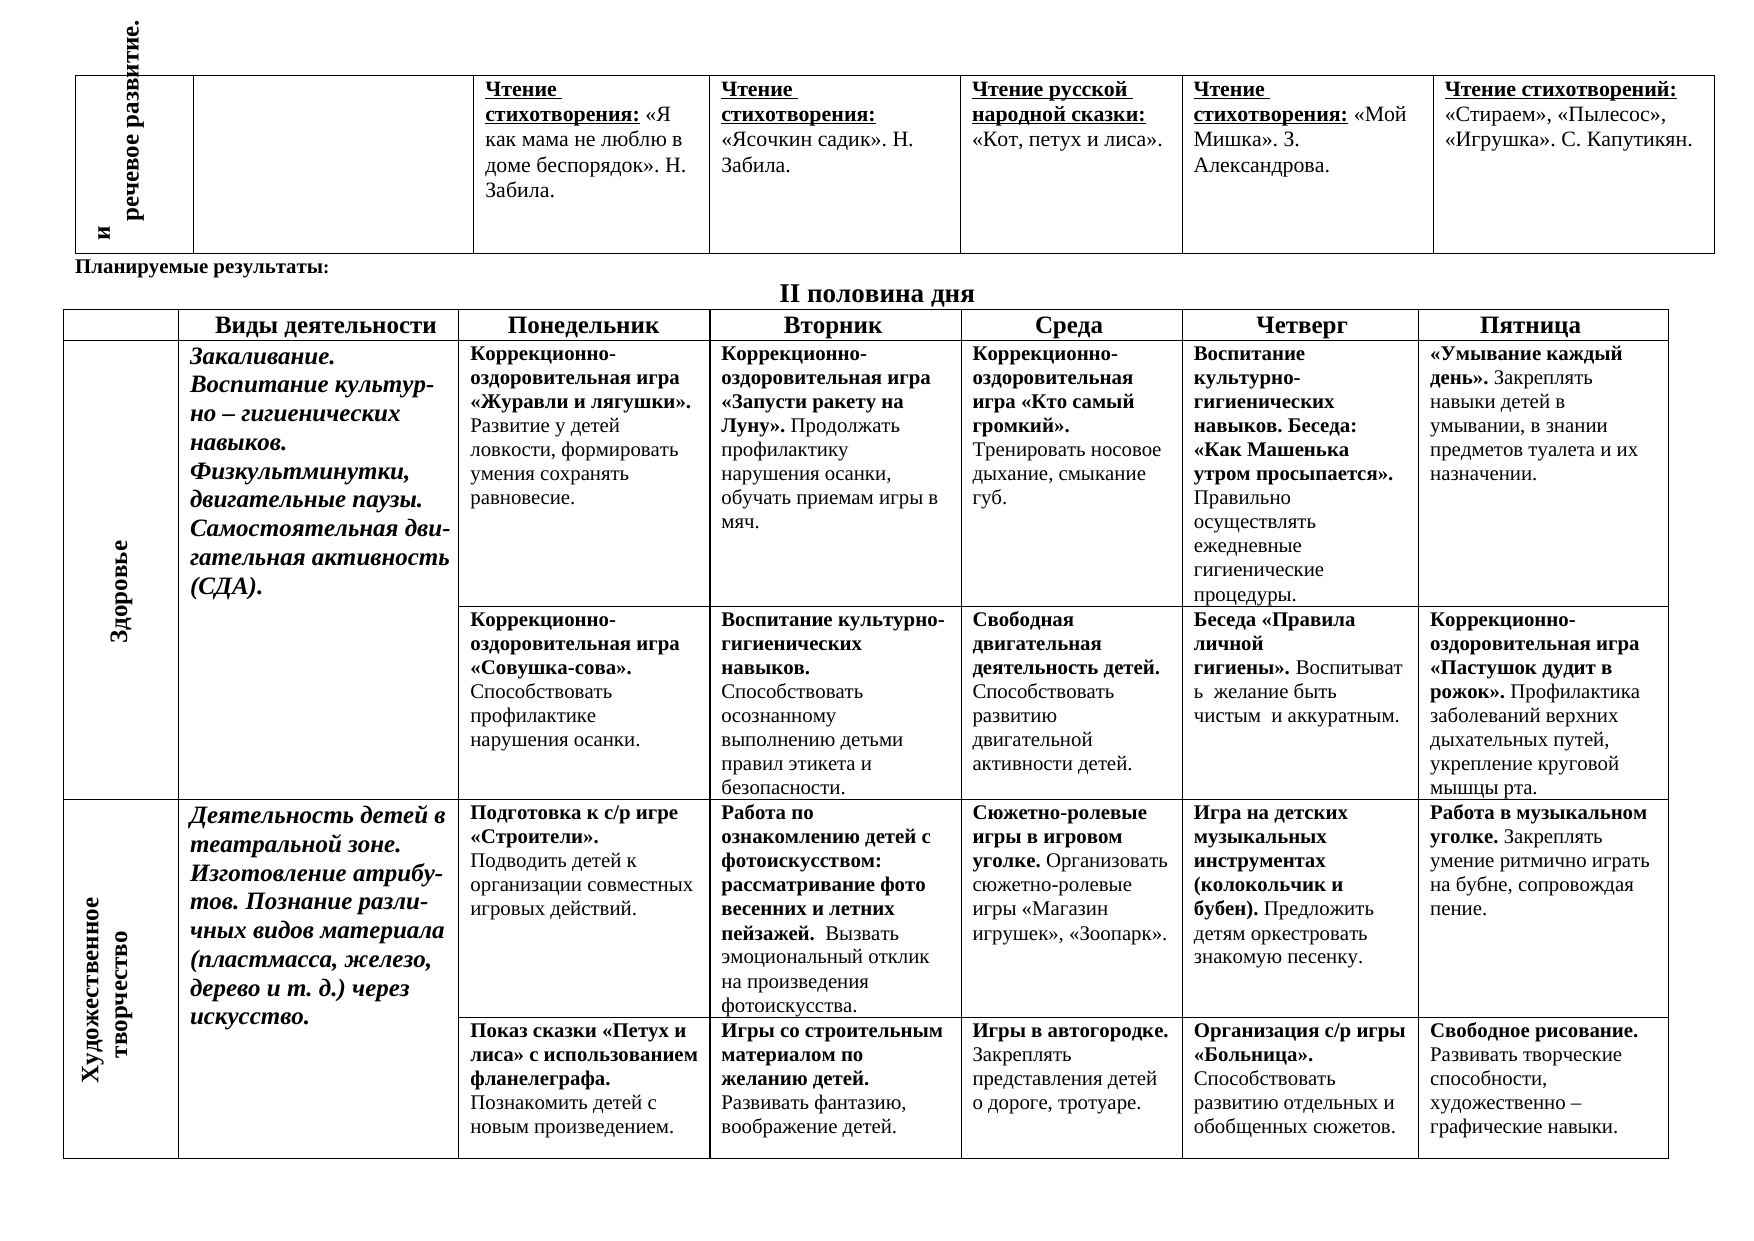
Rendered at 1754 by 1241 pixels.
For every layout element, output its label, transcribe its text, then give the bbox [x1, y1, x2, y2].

table_cell Игра на детских музыкальных инструментах (колокольчик и бубен). Предложить детям оркестровать знакомую песенку. [1183, 800, 1418, 1017]
table_cell Чтение стихотворения: «Ясочкин садик». Н. Забила. [710, 76, 960, 252]
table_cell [76, 76, 193, 252]
table_cell Показ сказки «Петух и лиса» с использованием фланелеграфа. Познакомить детей с новым произведением. [459, 1018, 709, 1157]
table_header Понедельник [459, 310, 709, 340]
table_cell Деятельность детей в театральной зоне. Изготовление атрибу- тов. Познание разли- чных видов материала (пластмасса, железо, дерево и т. д.) через искусство. [179, 800, 458, 1157]
table_cell Чтение стихотворения: «Мой Мишка». З. Александрова. [1183, 76, 1433, 252]
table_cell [194, 76, 473, 252]
table_cell Игры со строительным материалом по желанию детей. Развивать фантазию, воображение детей. [711, 1018, 961, 1157]
table_cell Коррекционно-оздоровительная игра «Пастушок дудит в рожок». Профилактика заболеваний верхних дыхательных путей, укрепление круговой мышцы рта. [1419, 607, 1668, 799]
table_cell Свободное рисование. Развивать творческие способности, художественно – графические навыки. [1419, 1018, 1668, 1157]
table_cell Свободная двигательная деятельность детей. Способствовать развитию двигательной активности детей. [962, 607, 1182, 799]
table_header Виды деятельности [179, 310, 458, 340]
table_cell Сюжетно-ролевые игры в игровом уголке. Организовать сюжетно-ролевые игры «Магазин игрушек», «Зоопарк». [962, 800, 1182, 1017]
table_cell «Умывание каждый день». Закреплять навыки детей в умывании, в знании предметов туалета и их назначении. [1419, 341, 1668, 606]
table_cell Беседа «Правила личной гигиены». Воспитывать желание быть чистым и аккуратным. [1183, 607, 1418, 799]
table_cell Коррекционно-оздоровительная игра «Кто самый громкий». Тренировать носовое дыхание, смыкание губ. [962, 341, 1182, 606]
table_cell Закаливание. Воспитание культур- но – гигиенических навыков. Физкультминутки, двигательные паузы. Самостоятельная дви- гательная активность (СДА). [179, 341, 458, 799]
table_cell Игры в автогородке. Закреплять представления детей о дороге, тротуаре. [962, 1018, 1182, 1157]
text Планируемые результаты: [75, 254, 1679, 278]
table_cell Художественное творчество [64, 800, 178, 1157]
table_cell Чтение стихотворения: «Я как мама не люблю в доме беспорядок». Н. Забила. [474, 76, 709, 252]
table_cell Работа по ознакомлению детей с фотоискусством: рассматривание фото весенних и летних пейзажей. Вызвать эмоциональный отклик на произведения фотоискусства. [711, 800, 961, 1017]
table_cell Подготовка к с/р игре «Строители». Подводить детей к организации совместных игровых действий. [459, 800, 709, 1017]
table_cell Здоровье [64, 341, 178, 799]
table_cell Коррекционно-оздоровительная игра «Запусти ракету на Луну». Продолжать профилактику нарушения осанки, обучать приемам игры в мяч. [711, 341, 961, 606]
table_header Пятница [1419, 310, 1668, 340]
table_cell Чтение русской народной сказки: «Кот, петух и лиса». [961, 76, 1182, 252]
table_cell Чтение стихотворений: «Стираем», «Пылесос», «Игрушка». С. Капутикян. [1434, 76, 1714, 252]
table_cell Работа в музыкальном уголке. Закреплять умение ритмично играть на бубне, сопровождая пение. [1419, 800, 1668, 1017]
table_cell Коррекционно-оздоровительная игра «Совушка-сова». Способствовать профилактике нарушения осанки. [459, 607, 709, 799]
text II половина дня [75, 278, 1679, 309]
table_cell Воспитание культурно-гигиенических навыков. Беседа: «Как Машенька утром просыпается». Правильно осуществлять ежедневные гигиенические процедуры. [1183, 341, 1418, 606]
table_header Вторник [711, 310, 961, 340]
table_cell Коррекционно-оздоровительная игра «Журавли и лягушки». Развитие у детей ловкости, формировать умения сохранять равновесие. [459, 341, 709, 606]
table_cell Воспитание культурно-гигиенических навыков. Способствовать осознанному выполнению детьми правил этикета и безопасности. [711, 607, 961, 799]
table_header Среда [962, 310, 1182, 340]
table_header Четверг [1183, 310, 1418, 340]
table_header [64, 310, 178, 340]
table_cell Организация с/р игры «Больница». Способствовать развитию отдельных и обобщенных сюжетов. [1183, 1018, 1418, 1157]
